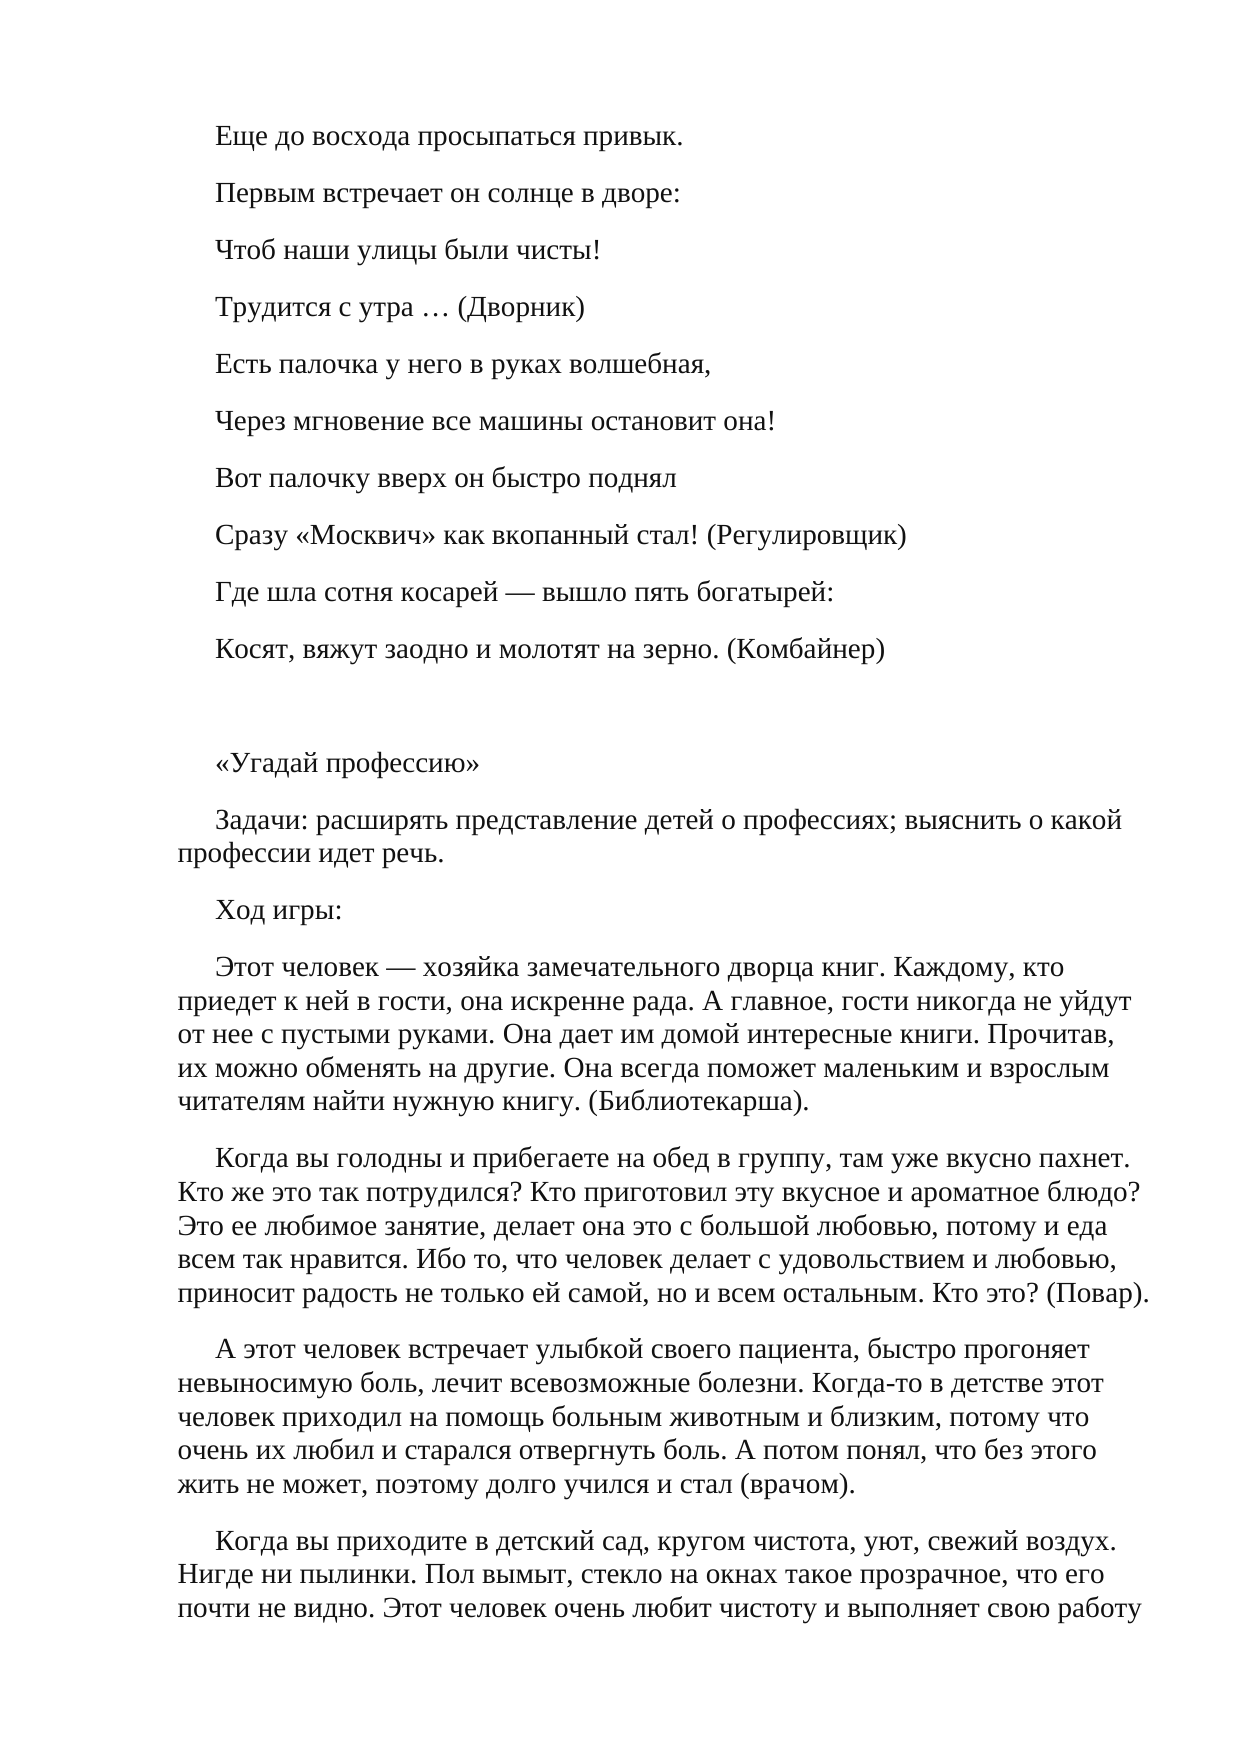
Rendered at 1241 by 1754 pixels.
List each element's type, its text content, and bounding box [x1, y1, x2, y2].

text Этот человек — хозяйка замечательного дворца книг. Каждому, кто приедет к ней в гости, она искренне рада. А главное, гости никогда не уйдут от нее с пустыми руками. Она дает им домой интересные книги. Прочитав, их можно обменять на другие. Она всегда поможет маленьким и взрослым читателям найти нужную книгу. (Библиотекарша). [177, 949, 1152, 1117]
text А этот человек встречает улыбкой своего пациента, быстро прогоняет невыносимую боль, лечит всевозможные болезни. Когда-то в детстве этот человек приходил на помощь больным животным и близким, потому что очень их любил и старался отвергнуть боль. А потом понял, что без этого жить не может, поэтому долго учился и стал (врачом). [177, 1332, 1152, 1499]
text Трудится с утра … (Дворник) [177, 289, 1152, 323]
text Ход игры: [177, 892, 1152, 926]
text Еще до восхода просыпаться привык. [177, 118, 1152, 152]
text Когда вы голодны и прибегаете на обед в группу, там уже вкусно пахнет. Кто же это так потрудился? Кто приготовил эту вкусное и ароматное блюдо? Это ее любимое занятие, делает она это с большой любовью, потому и еда всем так нравится. Ибо то, что человек делает с удовольствием и любовью, приносит радость не только ей самой, но и всем остальным. Кто это? (Повар). [177, 1141, 1152, 1308]
text Задачи: расширять представление детей о профессиях; выяснить о какой профессии идет речь. [177, 802, 1152, 869]
text Косят, вяжут заодно и молотят на зерно. (Комбайнер) [177, 631, 1152, 664]
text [177, 1523, 1152, 1623]
text Вот палочку вверх он быстро поднял [177, 460, 1152, 493]
text Где шла сотня косарей — вышло пять богатырей: [177, 574, 1152, 607]
text Через мгновение все машины остановит она! [177, 403, 1152, 437]
text Чтоб наши улицы были чисты! [177, 232, 1152, 266]
text «Угадай профессию» [177, 745, 1152, 778]
text Есть палочка у него в руках волшебная, [177, 346, 1152, 379]
text Сразу «Москвич» как вкопанный стал! (Регулировщик) [177, 517, 1152, 551]
text Первым встречает он солнце в дворе: [177, 175, 1152, 209]
